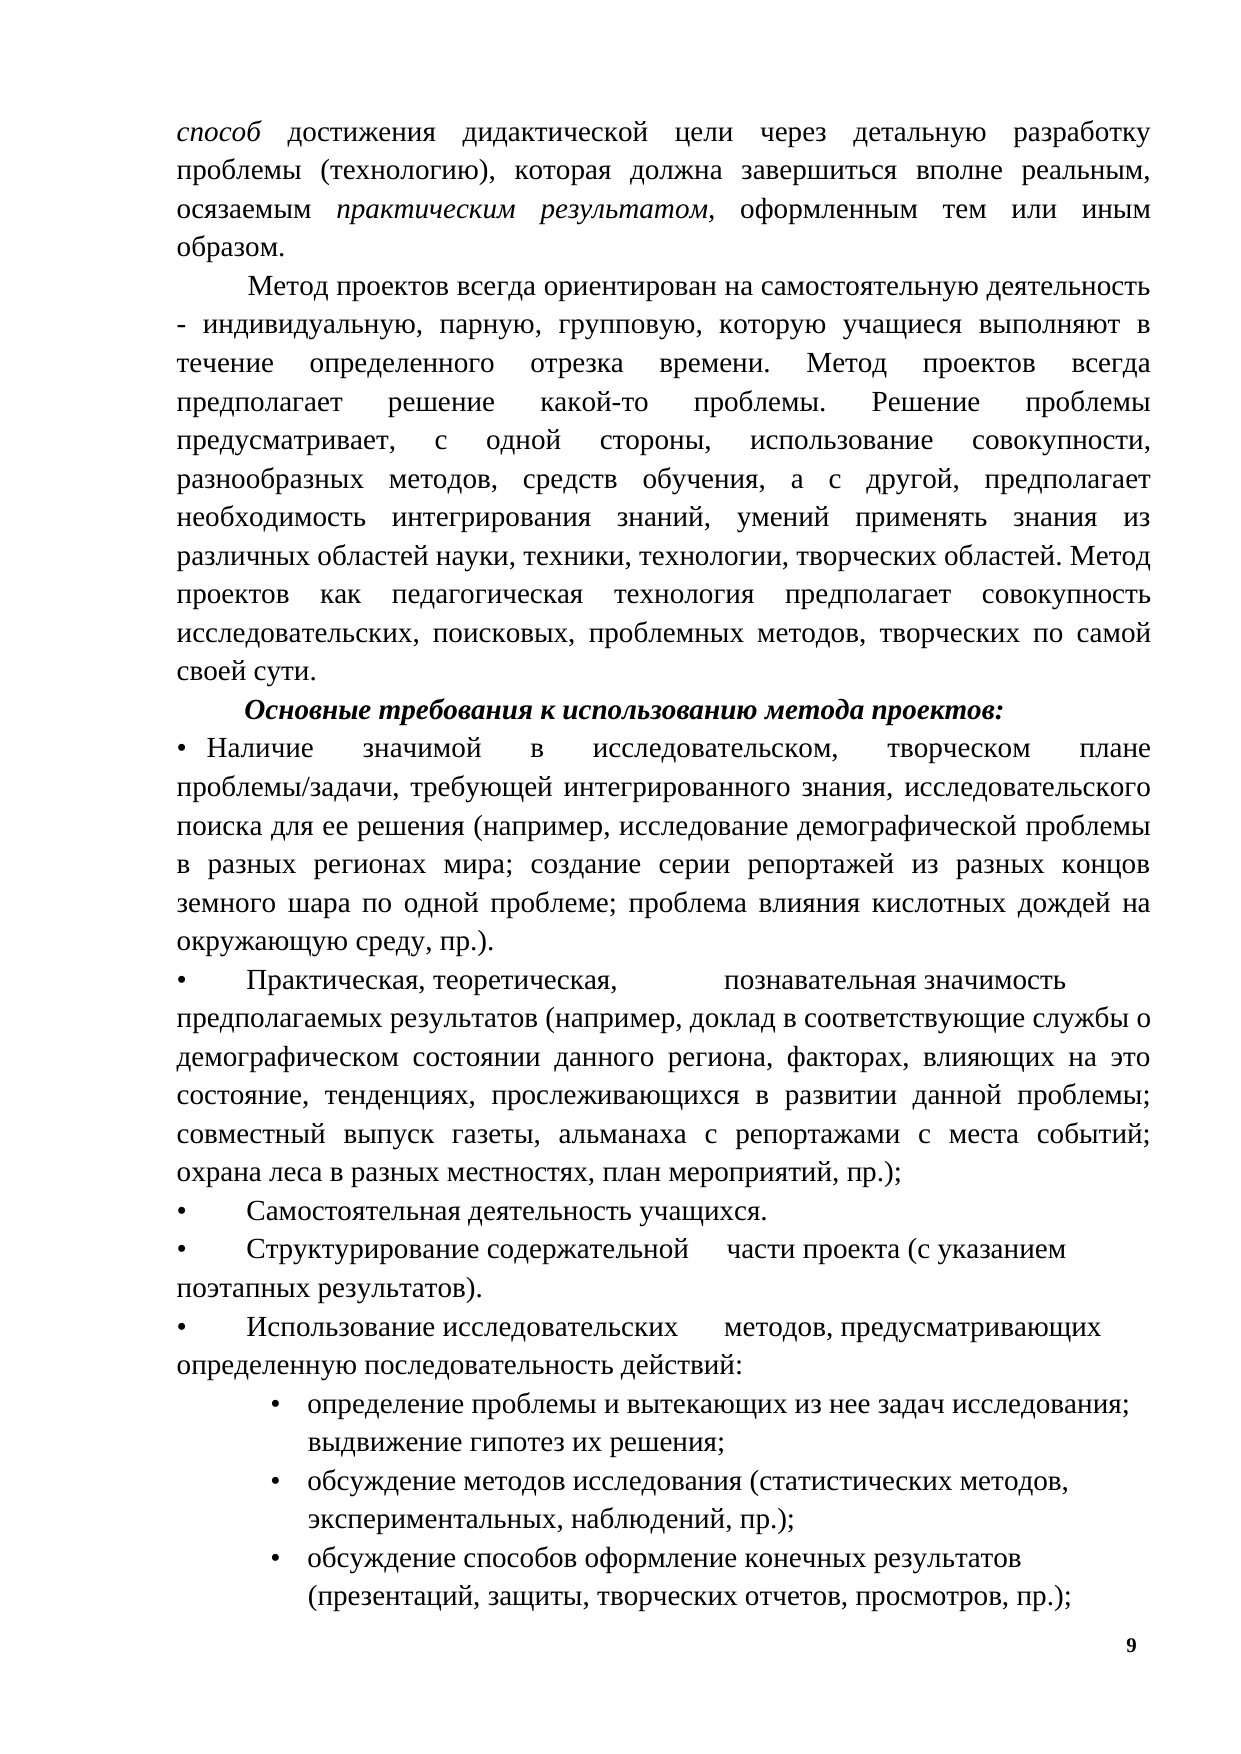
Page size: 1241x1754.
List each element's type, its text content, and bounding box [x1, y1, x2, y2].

text предполагаемых результатов (например, доклад в соответствующие службы о демографическом состоянии данного региона, факторах, влияющих на это состояние, тенденциях, прослеживающихся в развитии данной проблемы; совместный выпуск газеты, альманаха с репортажами с места событий; охрана леса в разных местностях, план мероприятий, пр.); [176, 1000, 1152, 1188]
list Структурирование содержательной части проекта (с указанием [176, 1232, 1152, 1265]
list обсуждение способов оформление конечных результатов (презентаций, защиты, творческих отчетов, просмотров, пр.); [270, 1540, 1152, 1612]
list Использование исследовательских методов, предусматривающих [176, 1309, 1152, 1342]
text поэтапных результатов). [176, 1270, 1152, 1304]
list обсуждение методов исследования (статистических методов, экспериментальных, наблюдений, пр.); [270, 1463, 1152, 1535]
list Практическая, теоретическая, познавательная значимость [176, 962, 1152, 995]
list определение проблемы и вытекающих из нее задач исследования; выдвижение гипотез их решения; [270, 1386, 1152, 1458]
text Метод проектов всегда ориентирован на самостоятельную деятельность - индивидуальную, парную, групповую, которую учащиеся выполняют в течение определенного отрезка времени. Метод проектов всегда предполагает решение какой-то проблемы. Решение проблемы предусматривает, с одной стороны, использование совокупности, разнообразных методов, средств обучения, а с другой, предполагает необходимость интегрирования знаний, умений применять знания из различных областей науки, техники, технологии, творческих областей. Метод проектов как педагогическая технология предполагает совокупность исследовательских, поисковых, проблемных методов, творческих по самой своей сути. [176, 268, 1152, 687]
text Основные требования к использованию метода проектов: [176, 692, 1152, 726]
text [176, 114, 1152, 263]
text определенную последовательность действий: [176, 1347, 1152, 1381]
list Самостоятельная деятельность учащихся. [176, 1193, 1152, 1227]
list Наличие значимой в исследовательском, творческом плане проблемы/задачи, требующей интегрированного знания, исследовательского поиска для ее решения (например, исследование демографической проблемы в разных регионах мира; создание серии репортажей из разных концов земного шара по одной проблеме; проблема влияния кислотных дождей на окружающую среду, пр.). [176, 731, 1152, 957]
